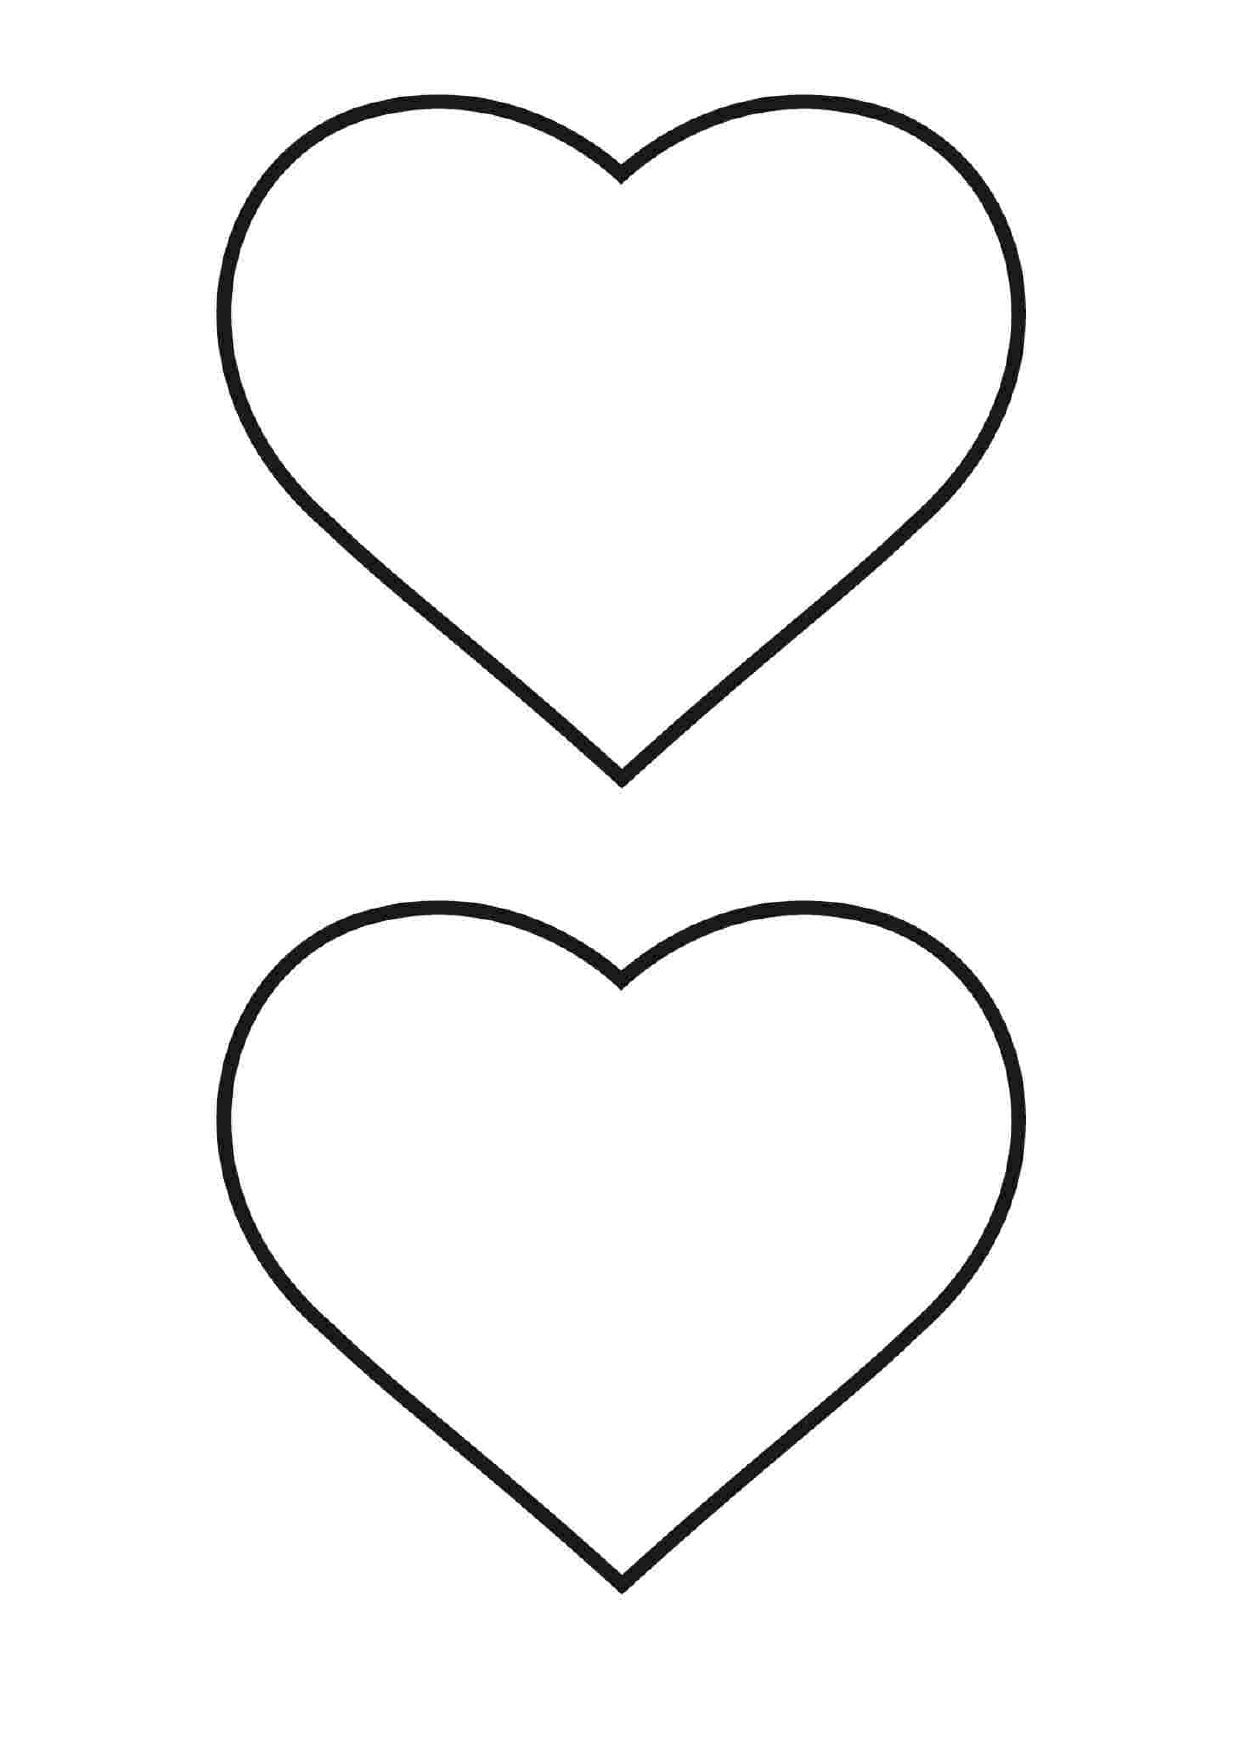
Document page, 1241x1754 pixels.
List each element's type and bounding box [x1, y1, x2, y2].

picture [183, 75, 1057, 803]
picture [183, 880, 1057, 1609]
